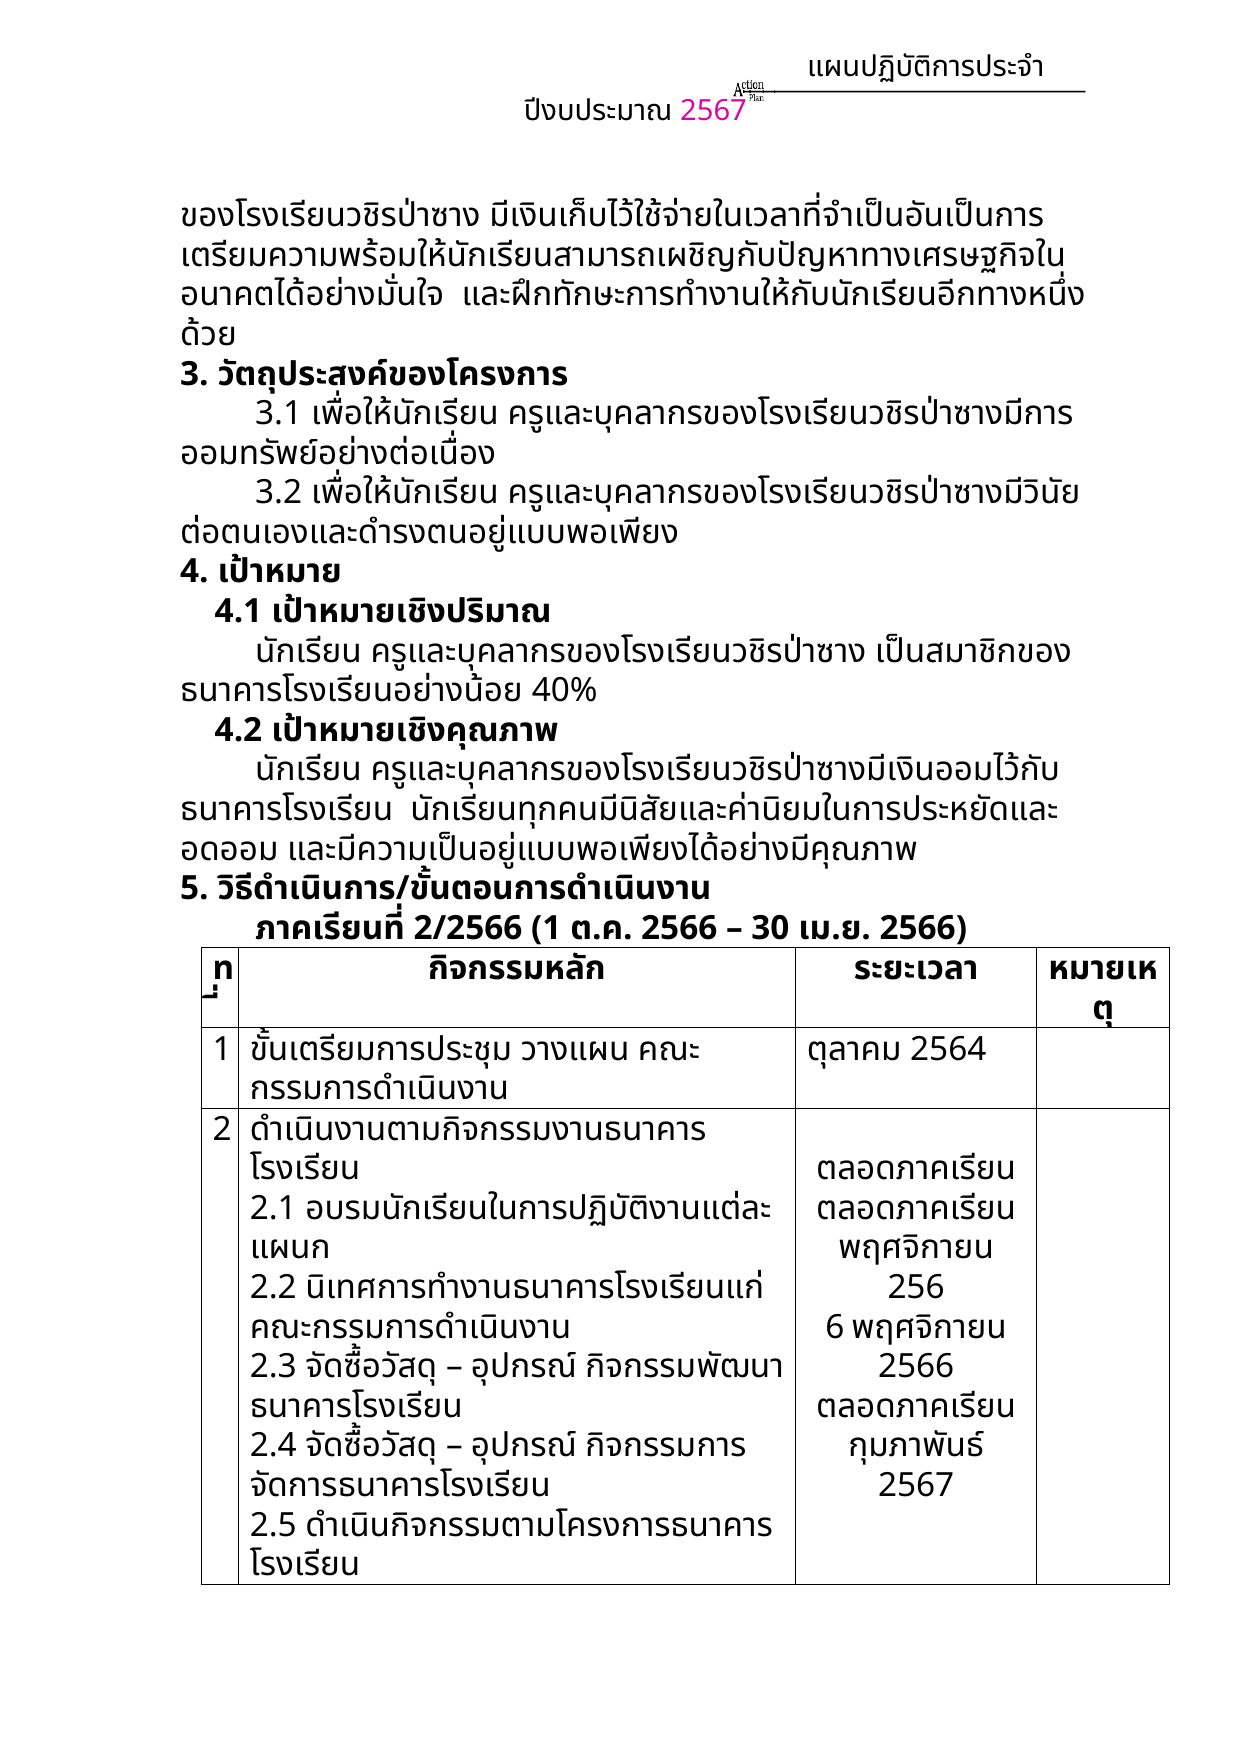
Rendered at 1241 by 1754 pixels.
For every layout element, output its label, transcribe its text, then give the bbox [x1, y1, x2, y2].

text นักเรียน ครูและบุคลากรของโรงเรียนวชิรป่าซาง เป็นสมาชิกของธนาคารโรงเรียนอย่างน้อย 40% 4.2 เป้าหมายเชิงคุณภาพ [180, 630, 1090, 749]
table_cell [1037, 1109, 1169, 1583]
text 3. วัตถุประสงค์ของโครงการ [180, 353, 1090, 393]
table_header ระยะเวลา [796, 948, 1036, 1027]
text 5. วิธีดำเนินการ/ขั้นตอนการดำเนินงาน [180, 868, 1090, 907]
table_cell 1 [202, 1028, 238, 1107]
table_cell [239, 1109, 795, 1583]
text 4.1 เป้าหมายเชิงปริมาณ [180, 591, 1090, 630]
table_cell 2 [202, 1109, 238, 1583]
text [180, 195, 1090, 353]
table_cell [796, 1109, 1036, 1583]
text นักเรียน ครูและบุคลากรของโรงเรียนวชิรป่าซางมีเงินออมไว้กับธนาคารโรงเรียน นักเรียนทุกคนมีนิสัยและค่านิยมในการประหยัดและอดออม และมีความเป็นอยู่แบบพอเพียงได้อย่างมีคุณภาพ [180, 749, 1090, 868]
table_header ที่ [202, 948, 238, 1027]
table_cell [1037, 1028, 1169, 1107]
table_cell ขั้นเตรียมการประชุม วางแผน คณะกรรมการดำเนินงาน [239, 1028, 795, 1107]
table_cell ตุลาคม 2564 [796, 1028, 1036, 1107]
picture [721, 76, 1088, 107]
table_header หมายเหตุ [1037, 948, 1169, 1027]
text 4. เป้าหมาย [180, 551, 1090, 591]
text ภาคเรียนที่ 2/2566 (1 ต.ค. 2566 – 30 เม.ย. 2566) [180, 907, 1090, 947]
text 3.2 เพื่อให้นักเรียน ครูและบุคลากรของโรงเรียนวชิรป่าซางมีวินัยต่อตนเองและดำรงตนอยู่แบบพอเพียง [180, 472, 1090, 551]
table_header กิจกรรมหลัก [239, 948, 795, 1027]
text 3.1 เพื่อให้นักเรียน ครูและบุคลากรของโรงเรียนวชิรป่าซางมีการออมทรัพย์อย่างต่อเนื่อง [180, 393, 1090, 472]
